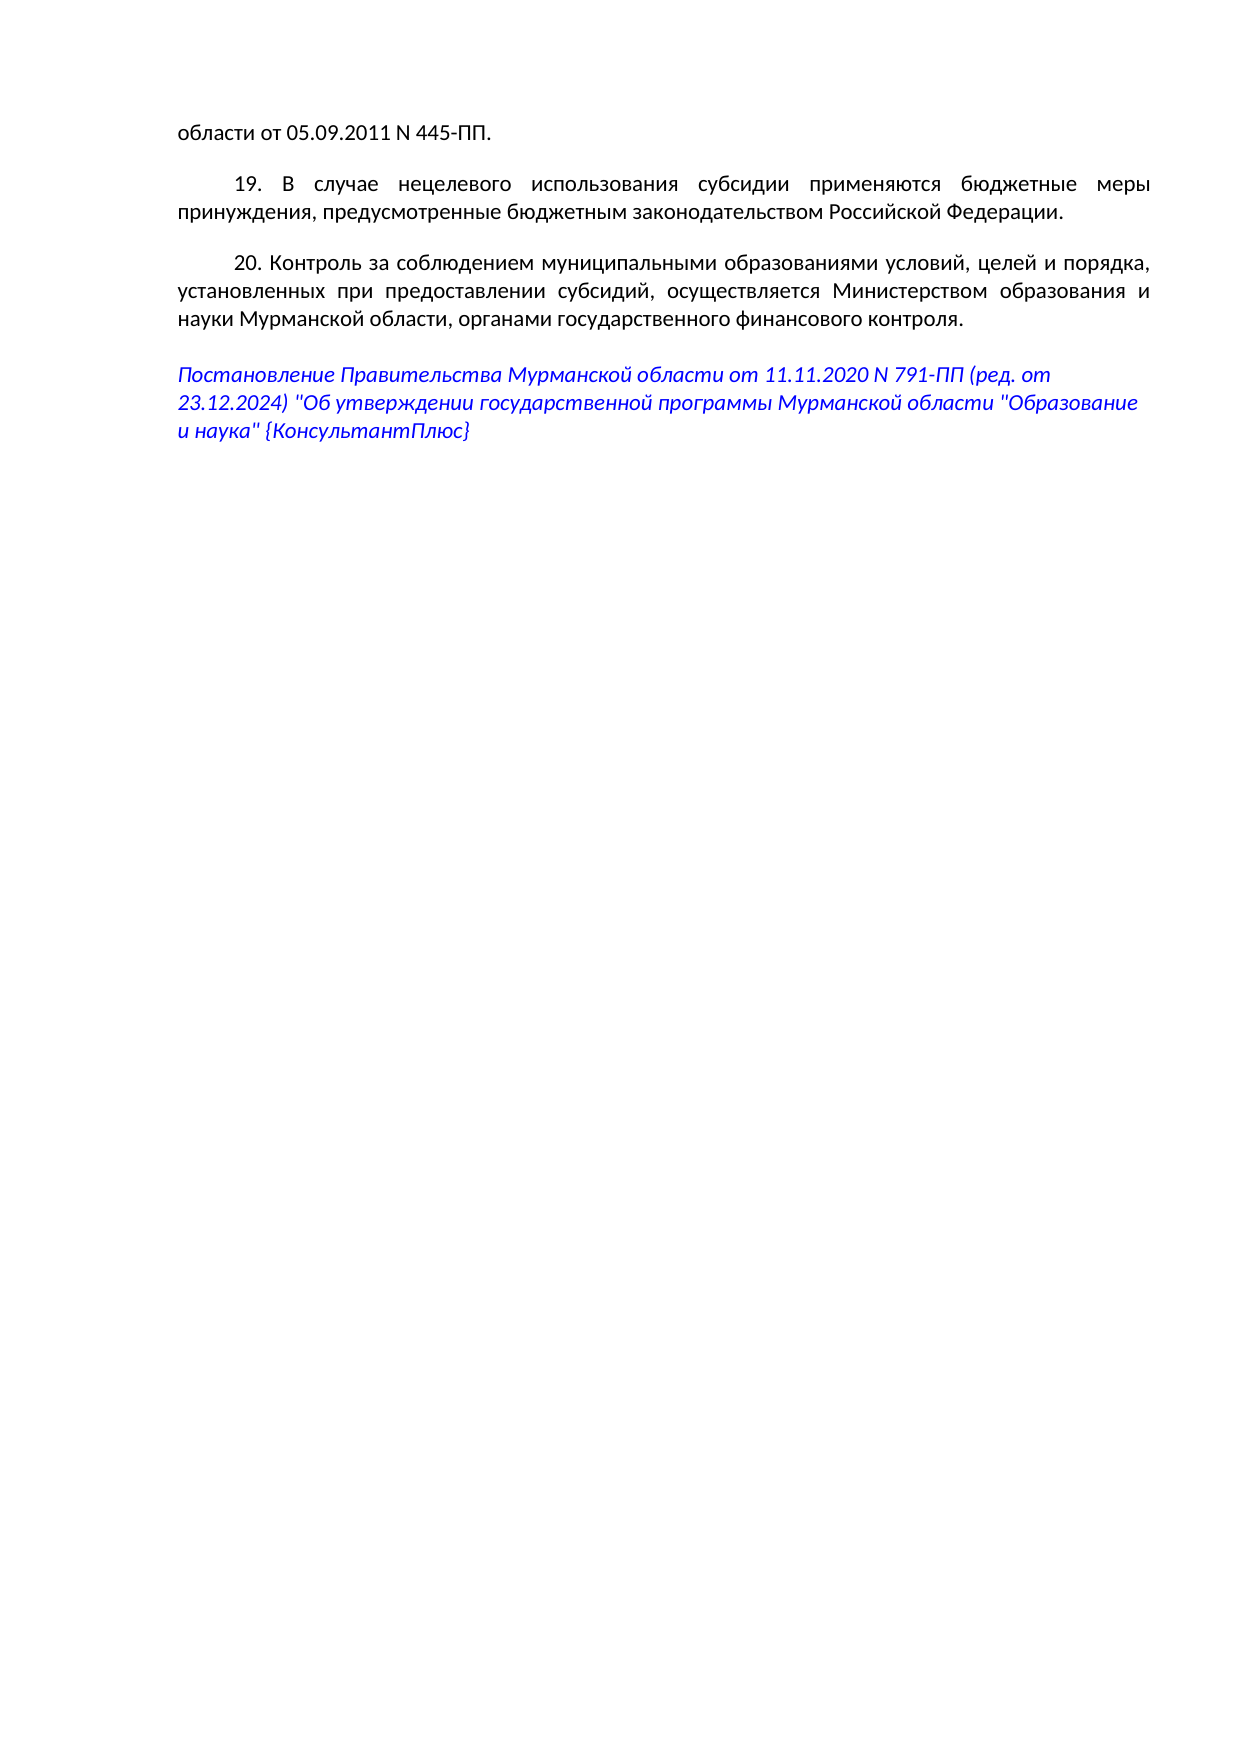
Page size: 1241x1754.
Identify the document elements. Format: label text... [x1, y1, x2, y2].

text Постановление Правительства Мурманской области от 11.11.2020 N 791-ПП (ред. от 23.12.2024) "Об утверждении государственной программы Мурманской области "Образование и наука" {КонсультантПлюс} [177, 332, 1152, 472]
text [177, 118, 1152, 146]
text 20. Контроль за соблюдением муниципальными образованиями условий, целей и порядка, установленных при предоставлении субсидий, осуществляется Министерством образования и науки Мурманской области, органами государственного финансового контроля. [177, 248, 1152, 332]
text 19. В случае нецелевого использования субсидии применяются бюджетные меры принуждения, предусмотренные бюджетным законодательством Российской Федерации. [177, 169, 1152, 225]
